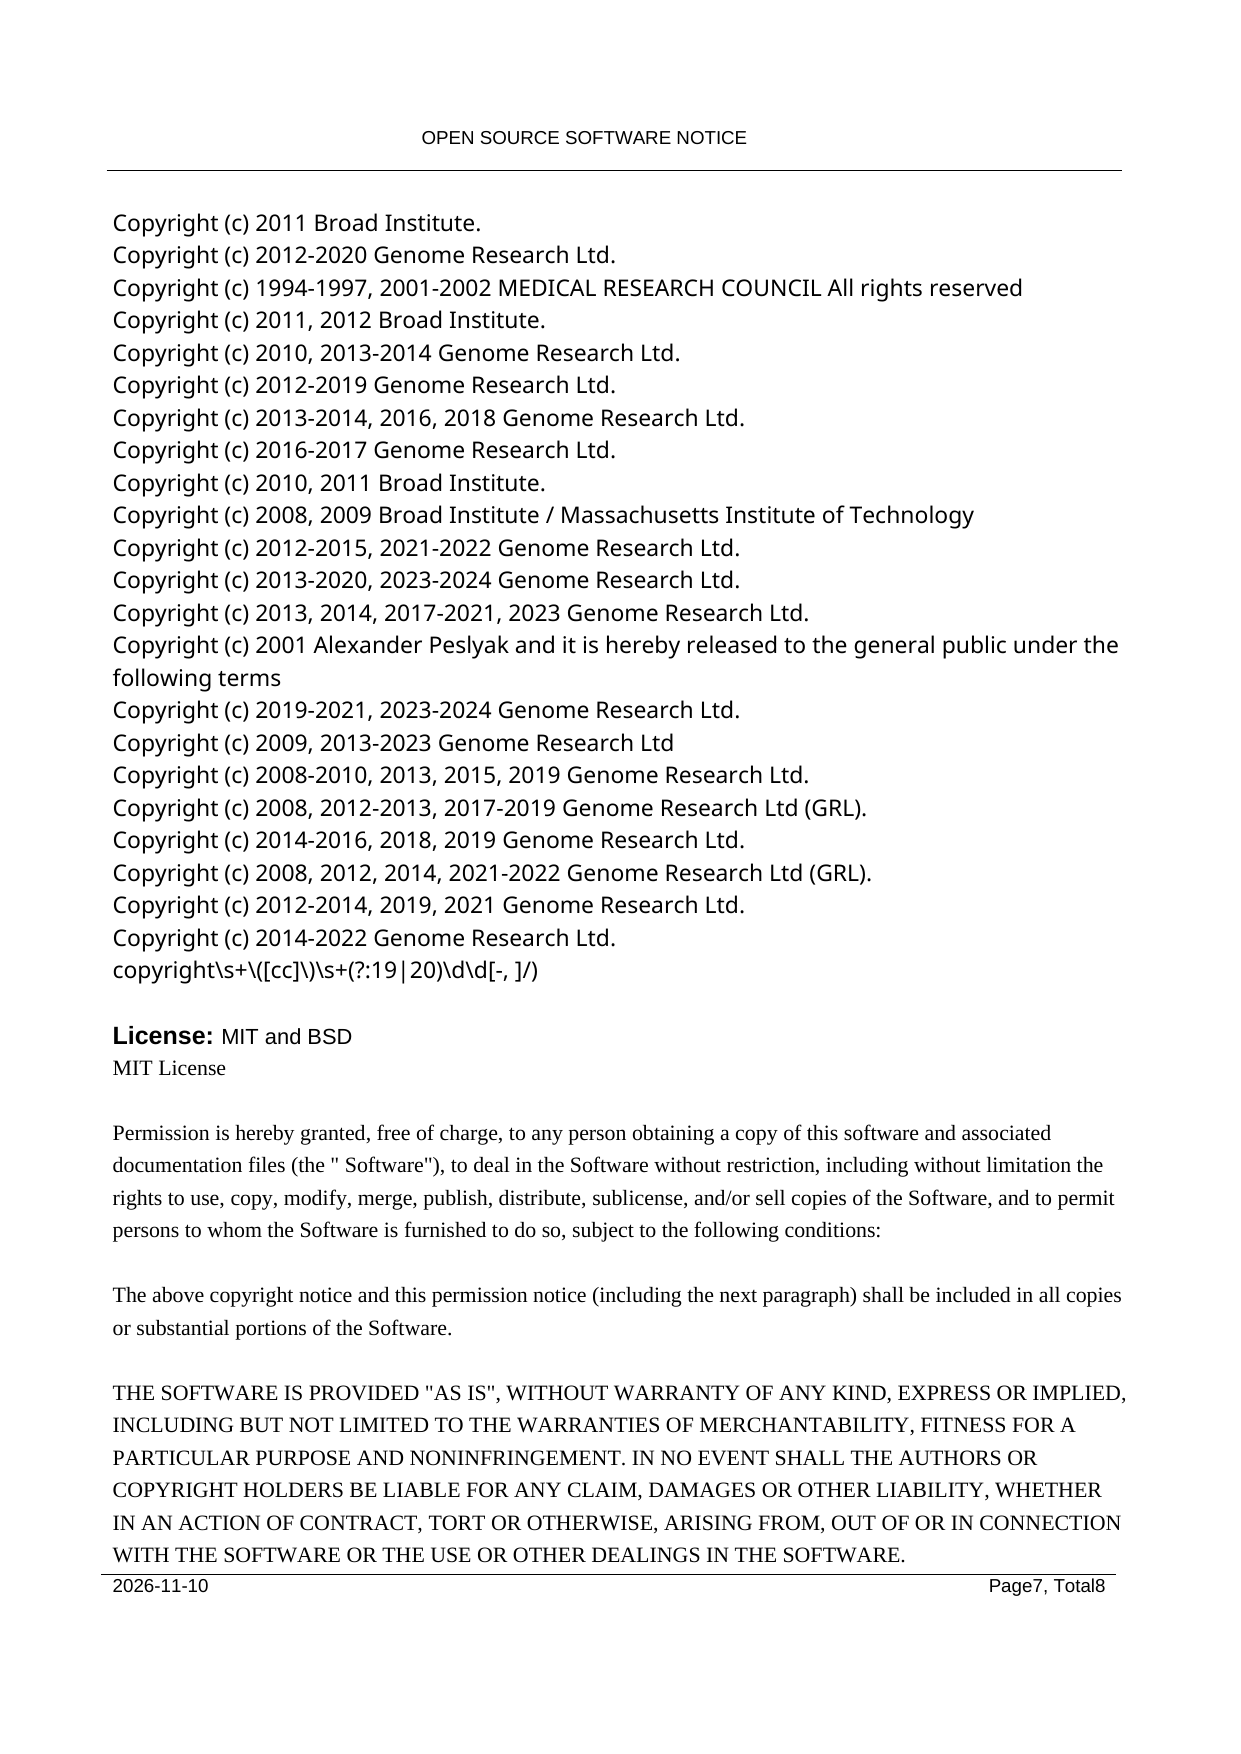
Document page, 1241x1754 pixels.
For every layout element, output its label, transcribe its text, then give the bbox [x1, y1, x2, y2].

text License: MIT and BSD [112, 1019, 1128, 1051]
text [112, 1051, 1128, 1571]
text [112, 206, 1128, 1019]
